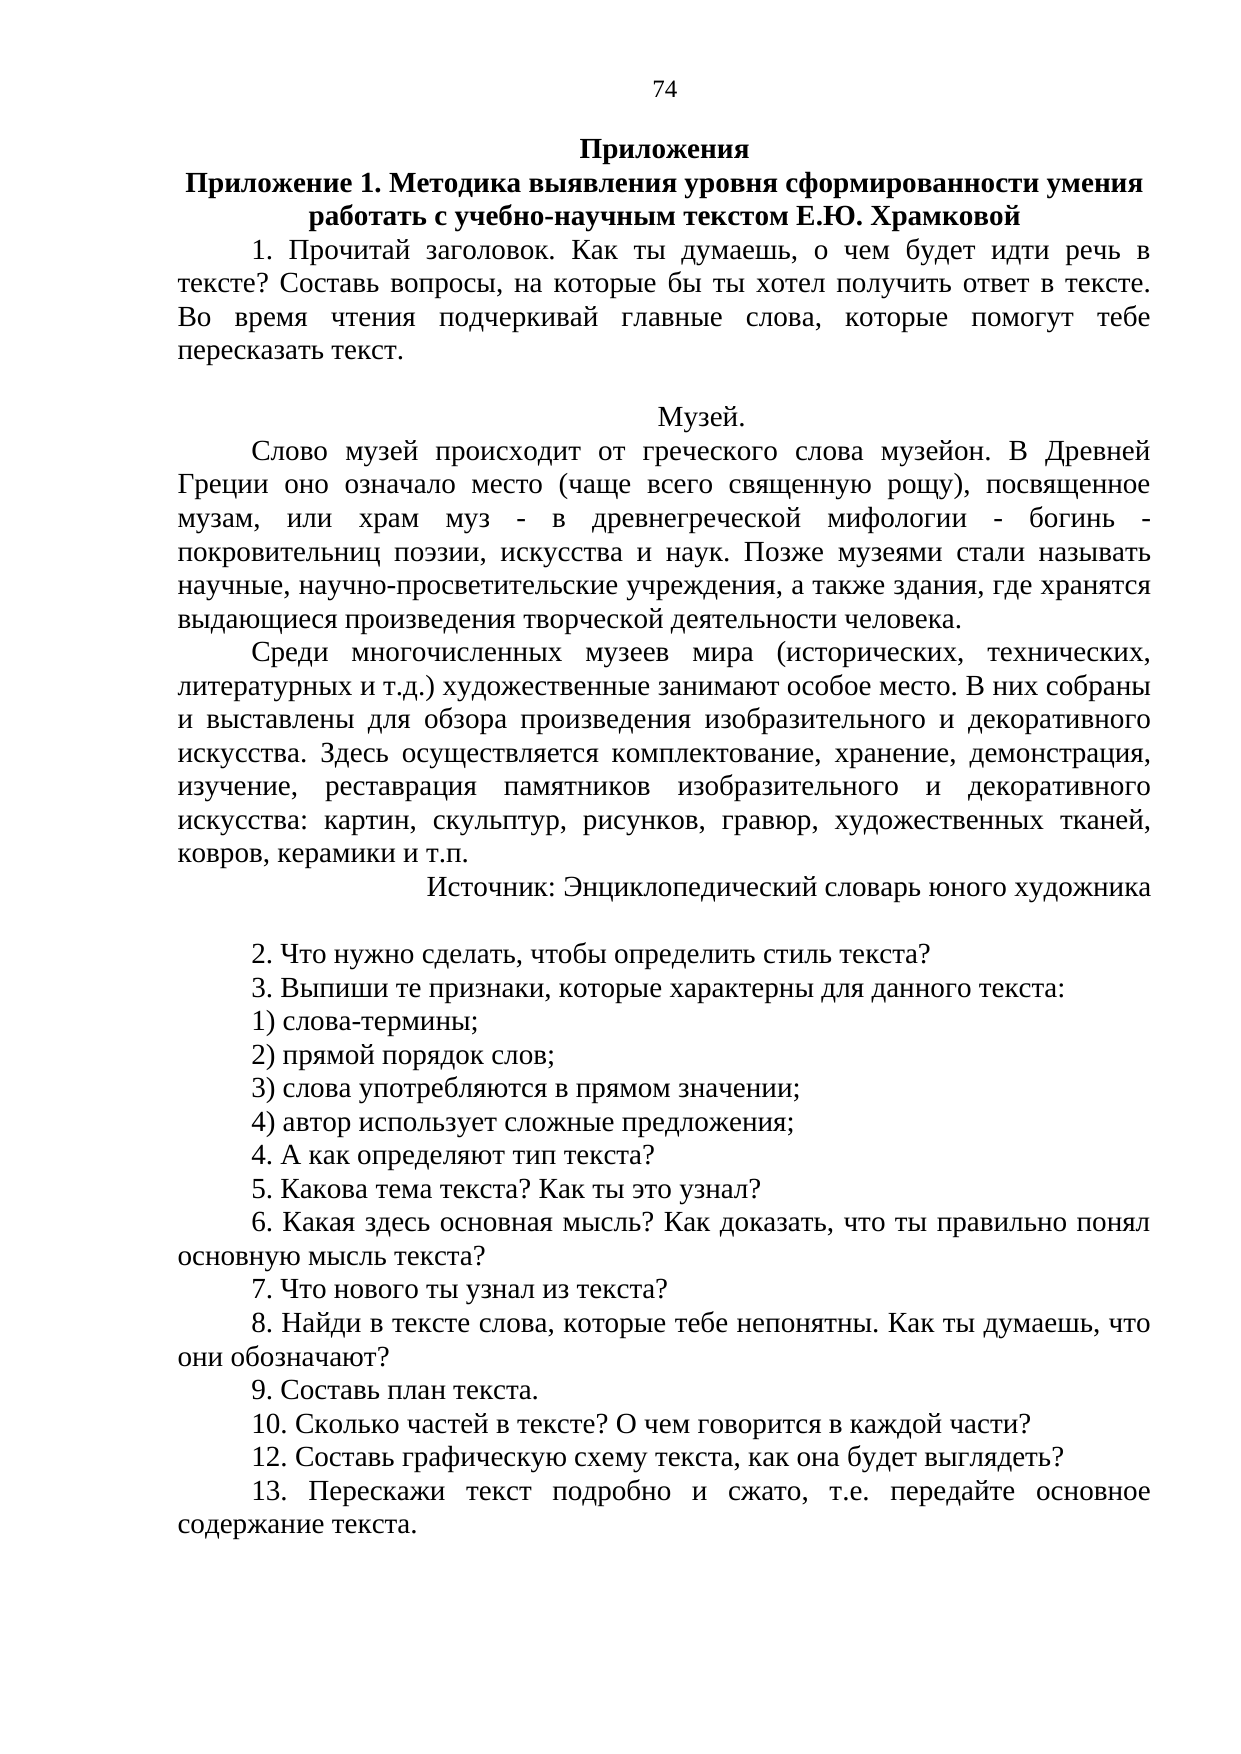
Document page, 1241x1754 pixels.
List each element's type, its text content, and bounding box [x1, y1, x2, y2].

text 7. Что нового ты узнал из текста? [177, 1272, 1152, 1305]
text Источник: Энциклопедический словарь юного художника [177, 869, 1152, 903]
text 10. Сколько частей в тексте? О чем говорится в каждой части? [177, 1406, 1152, 1439]
text 2. Что нужно сделать, чтобы определить стиль текста? [177, 936, 1152, 970]
text 9. Составь план текста. [177, 1372, 1152, 1406]
text 12. Составь графическую схему текста, как она будет выглядеть? [177, 1439, 1152, 1473]
text 1) слова-термины; [177, 1003, 1152, 1037]
text 3. Выпиши те признаки, которые характерны для данного текста: [177, 970, 1152, 1003]
text 8. Найди в тексте слова, которые тебе непонятны. Как ты думаешь, что они обозначают? [177, 1305, 1152, 1372]
text 13. Перескажи текст подробно и сжато, т.е. передайте основное содержание текста. [177, 1473, 1152, 1540]
text 3) слова употребляются в прямом значении; [177, 1070, 1152, 1104]
text 2) прямой порядок слов; [177, 1037, 1152, 1070]
text 1. Прочитай заголовок. Как ты думаешь, о чем будет идти речь в тексте? Составь вопросы, на которые бы ты хотел получить ответ в тексте. Во время чтения подчеркивай главные слова, которые помогут тебе пересказать текст. [177, 232, 1152, 366]
text Музей. [177, 399, 1152, 433]
text Среди многочисленных музеев мира (исторических, технических, литературных и т.д.) художественные занимают особое место. В них собраны и выставлены для обзора произведения изобразительного и декоративного искусства. Здесь осуществляется комплектование, хранение, демонстрация, изучение, реставрация памятников изобразительного и декоративного искусства: картин, скульптур, рисунков, гравюр, художественных тканей, ковров, керамики и т.п. [177, 634, 1152, 869]
text 4) автор использует сложные предложения; [177, 1104, 1152, 1137]
text 6. Какая здесь основная мысль? Как доказать, что ты правильно понял основную мысль текста? [177, 1204, 1152, 1272]
text Приложения [177, 131, 1152, 165]
text Слово музей происходит от греческого слова музейон. В Древней Греции оно означало место (чаще всего священную рощу), посвященное музам, или храм муз - в древнегреческой мифологии - богинь - покровительниц поэзии, искусства и наук. Позже музеями стали называть научные, научно-просветительские учреждения, а также здания, где хранятся выдающиеся произведения творческой деятельности человека. [177, 433, 1152, 634]
text 4. А как определяют тип текста? [177, 1137, 1152, 1171]
text Приложение 1. Методика выявления уровня сформированности умения работать с учебно-научным текстом Е.Ю. Храмковой [177, 165, 1152, 232]
text 5. Какова тема текста? Как ты это узнал? [177, 1171, 1152, 1204]
